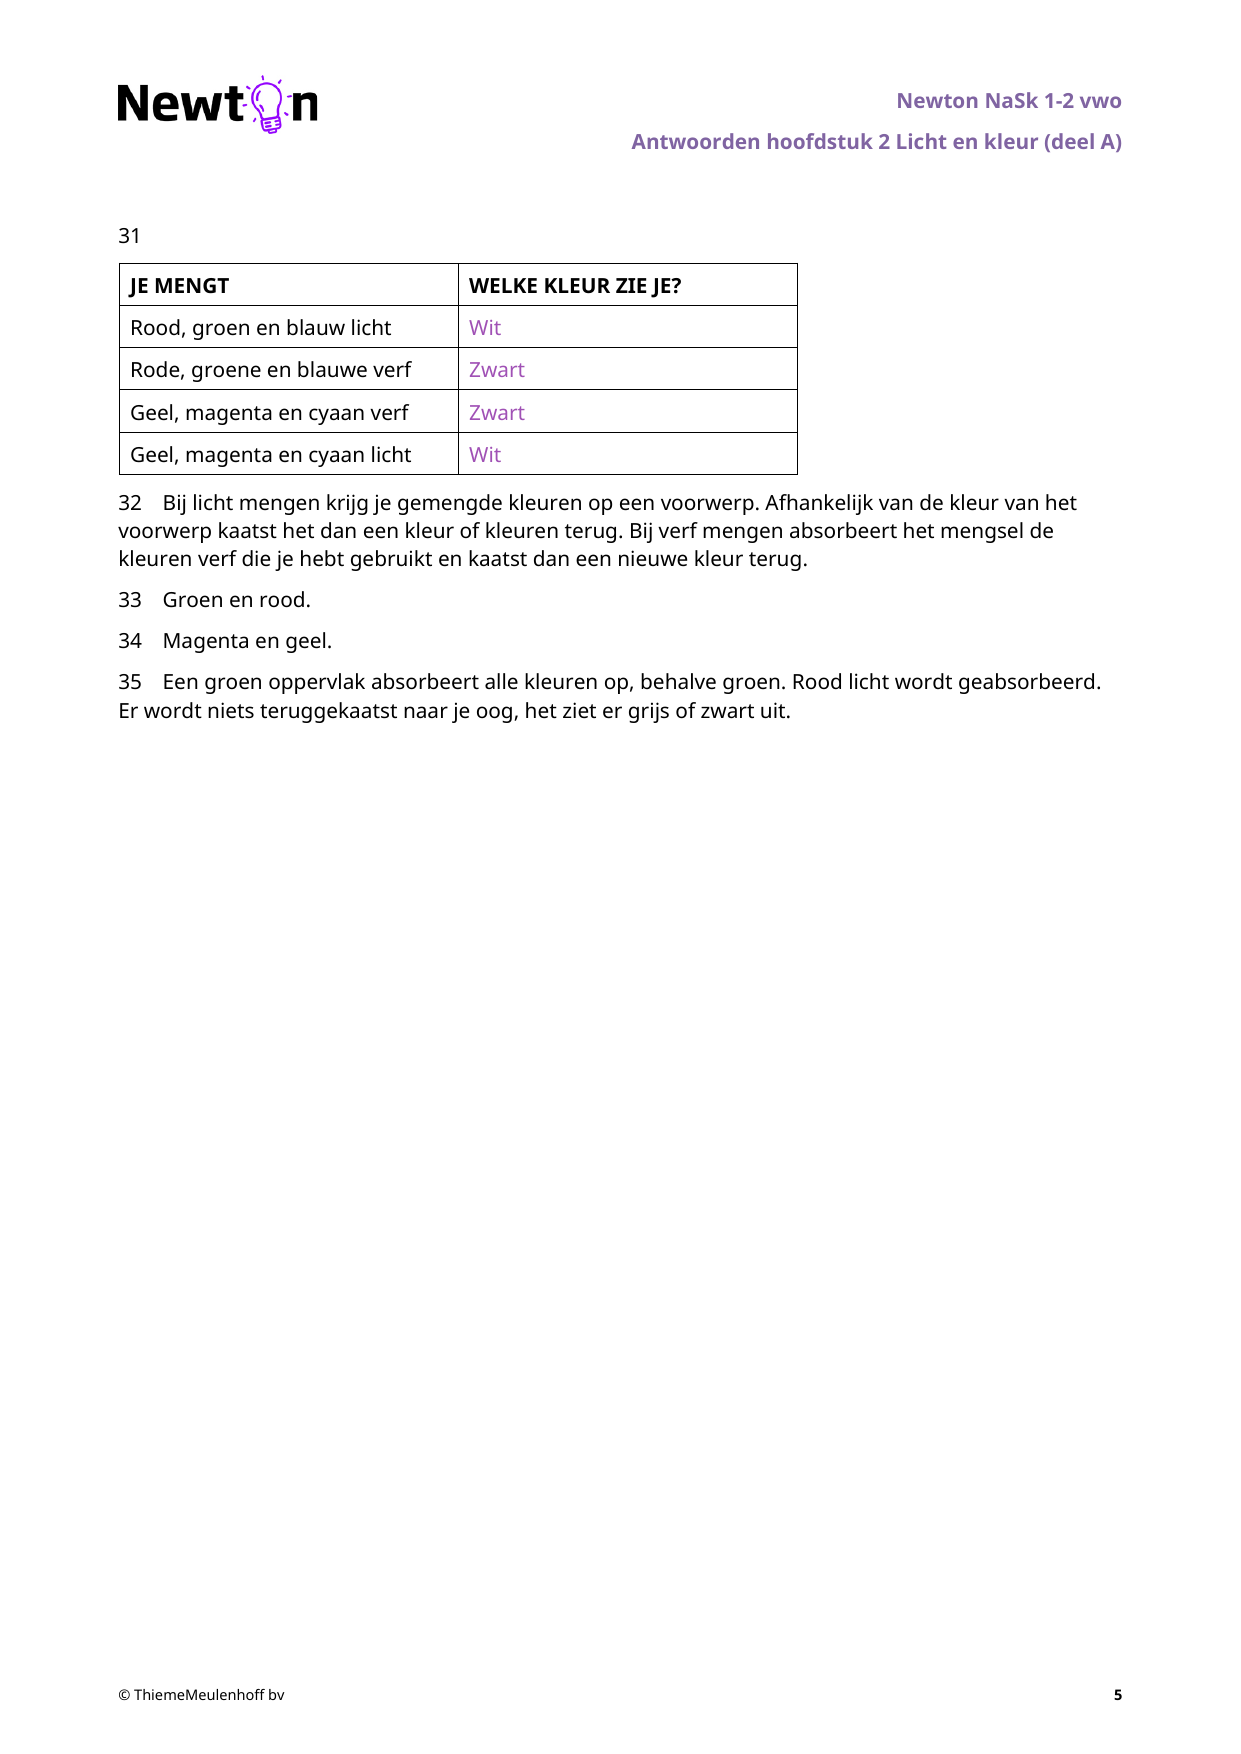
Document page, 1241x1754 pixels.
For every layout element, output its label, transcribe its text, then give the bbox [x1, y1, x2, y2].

table_cell Geel, magenta en cyaan licht [120, 433, 458, 474]
table_cell Zwart [459, 390, 797, 432]
table_cell Wit [459, 433, 797, 474]
table_cell Zwart [459, 348, 797, 389]
table_cell Wit [459, 306, 797, 347]
text 34 Magenta en geel. [118, 626, 1122, 655]
picture [118, 75, 318, 134]
table_header JE MENGT [120, 264, 458, 305]
table_header WELKE KLEUR ZIE JE? [459, 264, 797, 305]
text 33 Groen en rood. [118, 585, 1122, 614]
text 32 Bij licht mengen krijg je gemengde kleuren op een voorwerp. Afhankelijk van de kleur van het voorwerp kaatst het dan een kleur of kleuren terug. Bij verf mengen absorbeert het mengsel de kleuren verf die je hebt gebruikt en kaatst dan een nieuwe kleur terug. [118, 488, 1122, 573]
table_cell Rode, groene en blauwe verf [120, 348, 458, 389]
table_cell Geel, magenta en cyaan verf [120, 390, 458, 432]
table_cell Rood, groen en blauw licht [120, 306, 458, 347]
text 31 [118, 222, 1122, 250]
text 35 Een groen oppervlak absorbeert alle kleuren op, behalve groen. Rood licht wordt geabsorbeerd. Er wordt niets teruggekaatst naar je oog, het ziet er grijs of zwart uit. [118, 667, 1122, 724]
